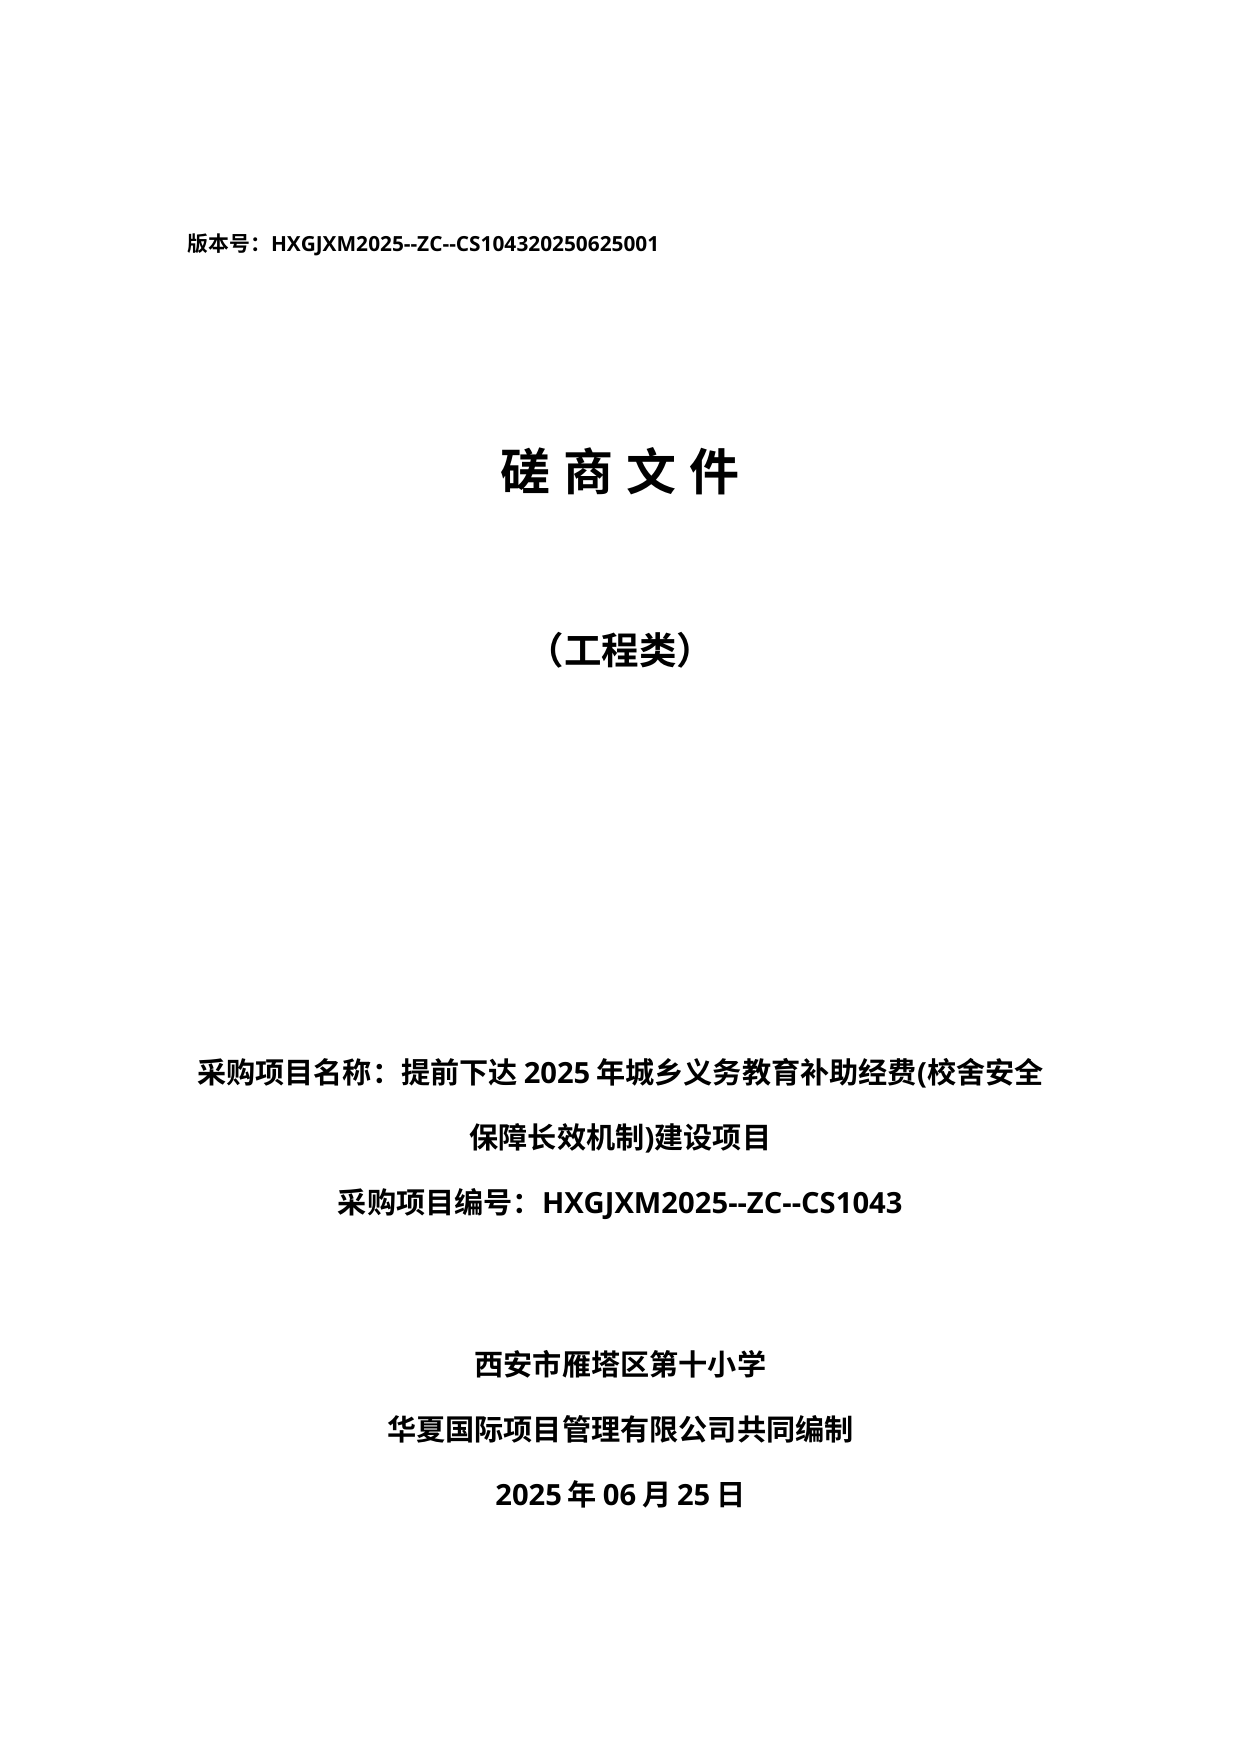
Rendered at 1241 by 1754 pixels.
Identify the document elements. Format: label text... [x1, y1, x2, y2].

text 西安市雁塔区第十小学 [187, 1332, 1053, 1397]
text 采购项目编号：HXGJXM2025--ZC--CS1043 [187, 1169, 1053, 1332]
text 磋 商 文 件 [187, 422, 1053, 617]
text 2025年06月25日 [187, 1462, 1053, 1527]
text 版本号：HXGJXM2025--ZC--CS104320250625001 [187, 227, 1053, 422]
text 华夏国际项目管理有限公司共同编制 [187, 1397, 1053, 1462]
text （工程类） [187, 617, 1053, 1039]
text 采购项目名称：提前下达2025年城乡义务教育补助经费(校舍安全保障长效机制)建设项目 [187, 1039, 1053, 1169]
